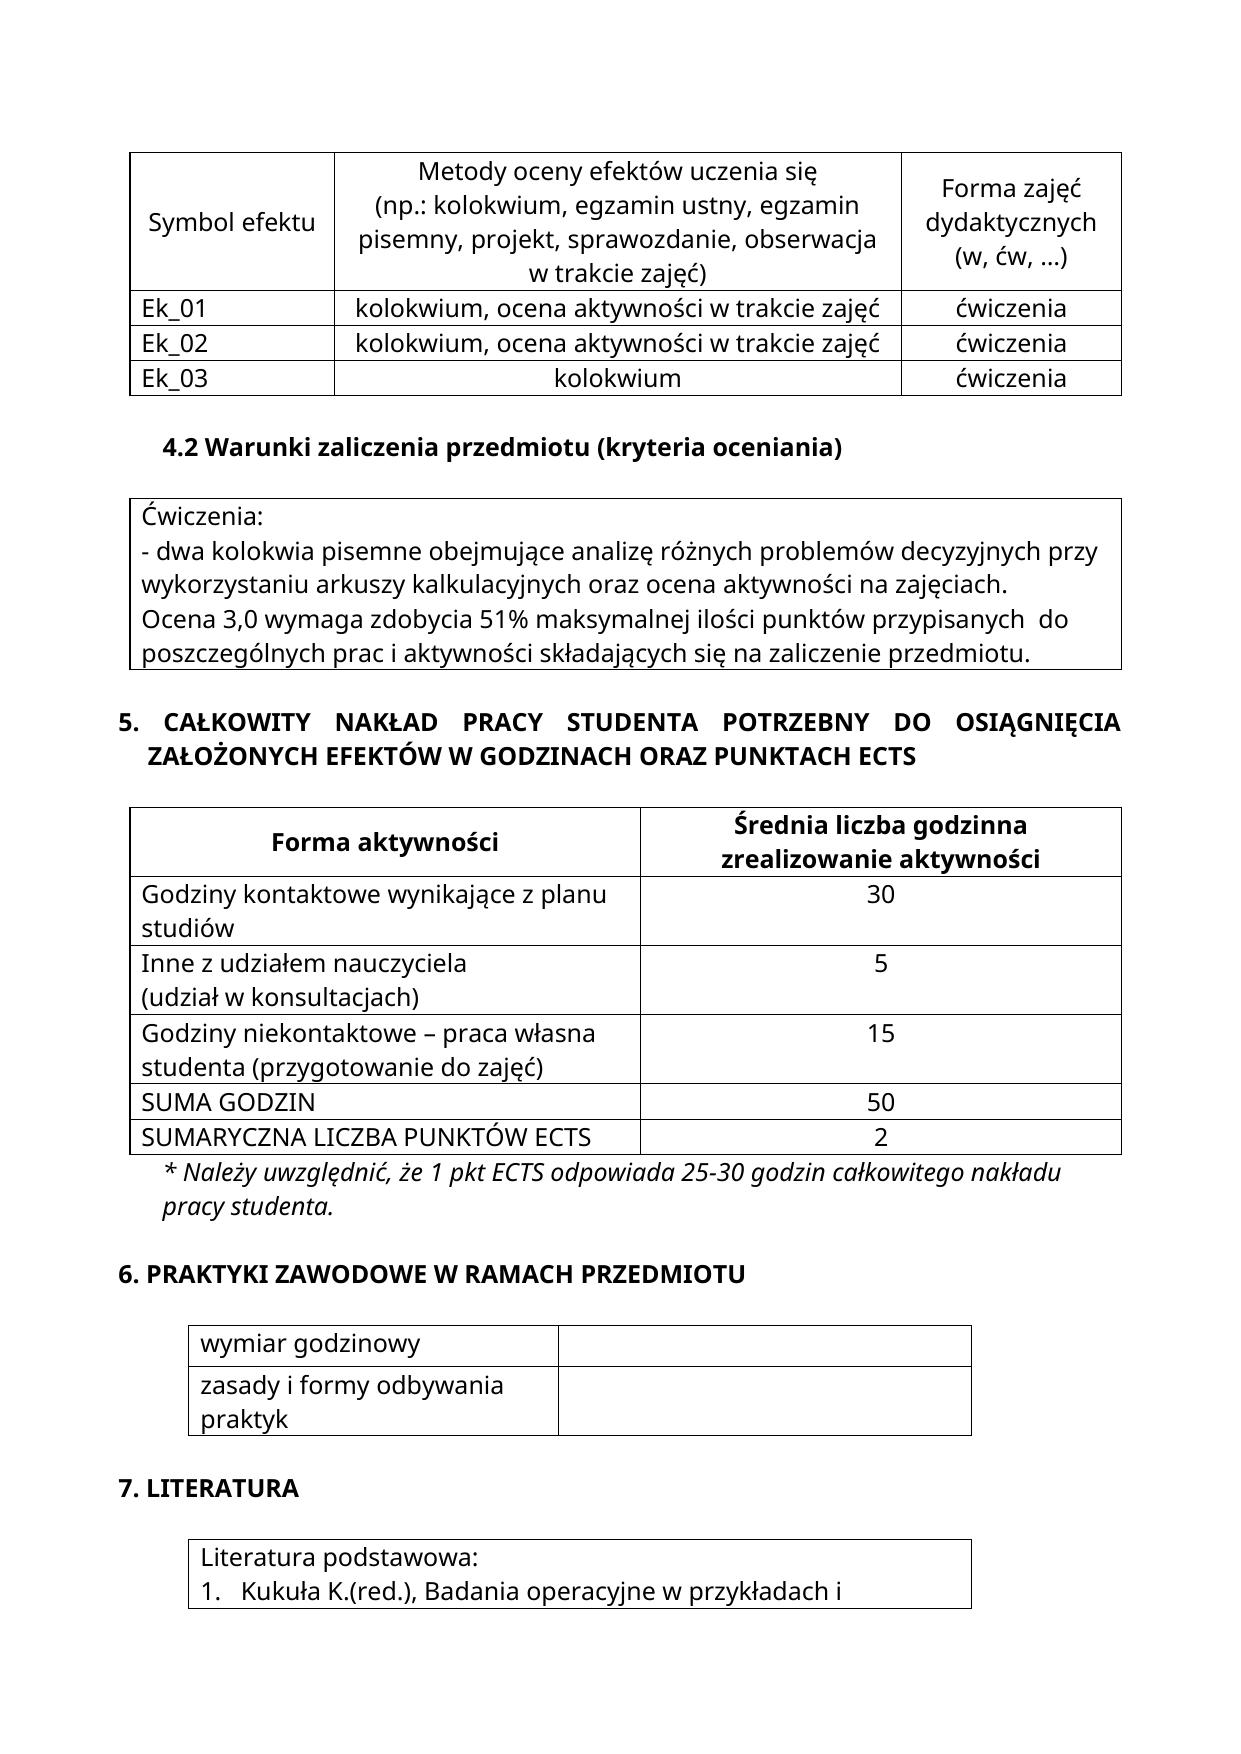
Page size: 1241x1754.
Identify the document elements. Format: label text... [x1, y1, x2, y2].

table_cell Inne z udziałem nauczyciela (udział w konsultacjach) [131, 946, 640, 1014]
table_header wymiar godzinowy [189, 1326, 558, 1366]
table_header [559, 1326, 971, 1366]
table_cell ćwiczenia [902, 326, 1121, 360]
text 5. CAŁKOWITY NAKŁAD PRACY STUDENTA POTRZEBNY DO OSIĄGNIĘCIA ZAŁOŻONYCH EFEKTÓW W GODZINACH ORAZ PUNKTACH ECTS [118, 704, 1122, 773]
table_cell kolokwium [335, 361, 901, 395]
table_cell [559, 1367, 971, 1435]
table_cell kolokwium, ocena aktywności w trakcie zajęć [335, 291, 901, 324]
table_cell Ek_03 [131, 361, 334, 395]
table_cell Ek_02 [131, 326, 334, 360]
table_cell 5 [641, 946, 1121, 1014]
table_cell zasady i formy odbywania praktyk [189, 1367, 558, 1435]
table_cell 30 [641, 877, 1121, 945]
table_header Forma zajęć dydaktycznych (w, ćw, …) [902, 153, 1121, 289]
table_cell kolokwium, ocena aktywności w trakcie zajęć [335, 326, 901, 360]
table_cell Godziny kontaktowe wynikające z planu studiów [131, 877, 640, 945]
table_header Ćwiczenia: - dwa kolokwia pisemne obejmujące analizę różnych problemów decyzyjnych przy wykorzystaniu arkuszy kalkulacyjnych oraz ocena aktywności na zajęciach. Ocena 3,0 wymaga zdobycia 51% maksymalnej ilości punktów przypisanych do poszczególnych prac i aktywności składających się na zaliczenie przedmiotu. [131, 499, 1121, 669]
table_header Forma aktywności [131, 808, 640, 876]
table_header Symbol efektu [131, 153, 334, 289]
table_cell ćwiczenia [902, 291, 1121, 324]
text * Należy uwzględnić, że 1 pkt ECTS odpowiada 25-30 godzin całkowitego nakładu pracy studenta. [162, 1155, 1122, 1223]
table_cell 15 [641, 1015, 1121, 1083]
table_cell 2 [641, 1120, 1121, 1153]
text 6. PRAKTYKI ZAWODOWE W RAMACH PRZEDMIOTU [118, 1257, 1122, 1291]
table_cell 50 [641, 1084, 1121, 1118]
table_cell Godziny niekontaktowe – praca własna studenta (przygotowanie do zajęć) [131, 1015, 640, 1083]
table_cell SUMA GODZIN [131, 1084, 640, 1118]
table_header Metody oceny efektów uczenia się (np.: kolokwium, egzamin ustny, egzamin pisemny, projekt, sprawozdanie, obserwacja w trakcie zajęć) [335, 153, 901, 289]
table_header Średnia liczba godzinna zrealizowanie aktywności [641, 808, 1121, 876]
table_cell Ek_01 [131, 291, 334, 324]
text 7. LITERATURA [118, 1471, 1122, 1504]
table_cell ćwiczenia [902, 361, 1121, 395]
text 4.2 Warunki zaliczenia przedmiotu (kryteria oceniania) [162, 430, 1122, 464]
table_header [189, 1540, 971, 1608]
table_cell SUMARYCZNA LICZBA PUNKTÓW ECTS [131, 1120, 640, 1153]
